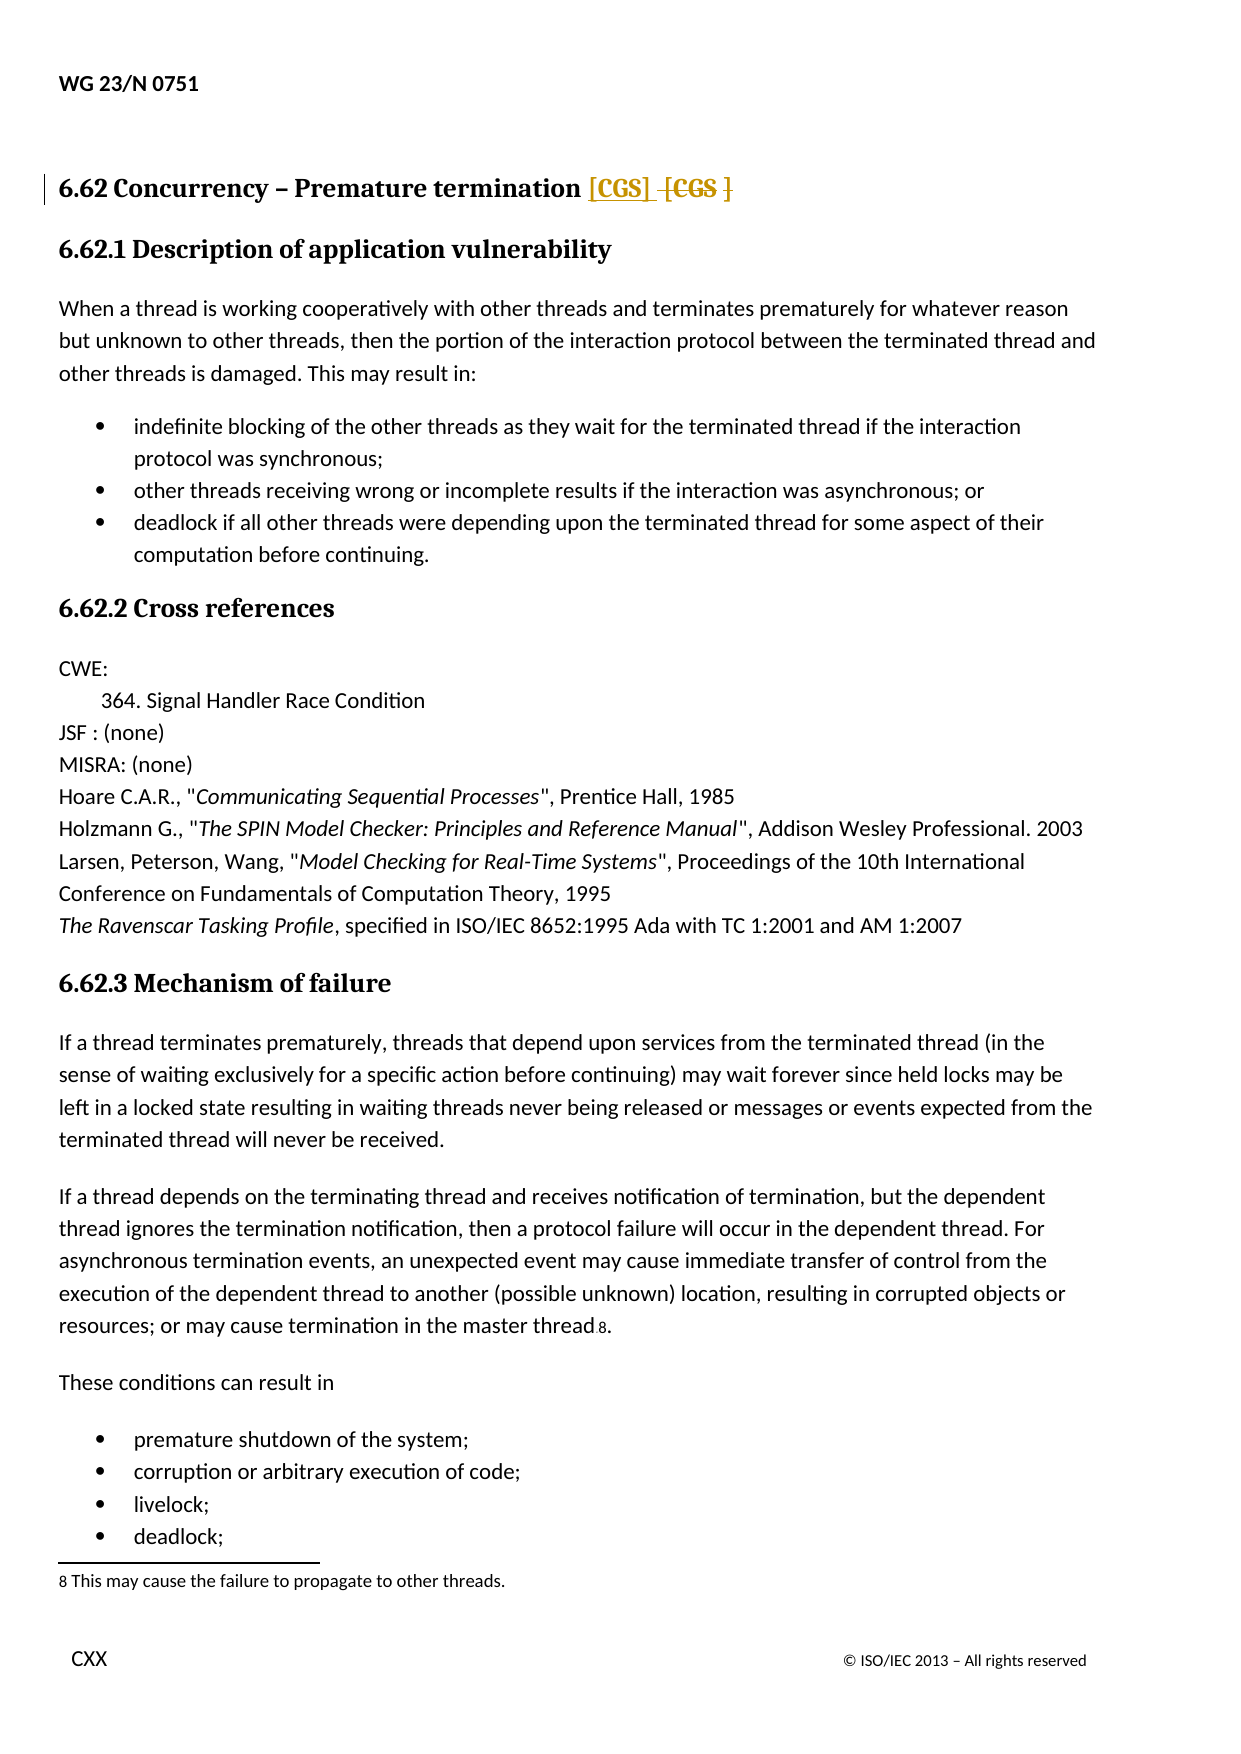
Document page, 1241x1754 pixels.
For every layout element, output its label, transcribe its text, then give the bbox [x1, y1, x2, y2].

list livelock; [96, 1490, 1099, 1518]
text 364. Signal Handler Race Condition [101, 686, 1099, 714]
text MISRA: (none) [58, 750, 1099, 778]
text Hoare C.A.R., "Communicating Sequential Processes", Prentice Hall, 1985 [58, 782, 1099, 810]
text JSF : (none) [58, 718, 1099, 746]
subtitle 6.62.1 Description of application vulnerability [58, 234, 1099, 265]
text The Ravenscar Tasking Profile, specified in ISO/IEC 8652:1995 Ada with TC 1:2001 and AM 1:2007 [58, 911, 1099, 939]
list deadlock; [96, 1522, 1099, 1550]
list deadlock if all other threads were depending upon the terminated thread for some aspect of their computation before continuing. [96, 508, 1099, 568]
text Larsen, Peterson, Wang, "Model Checking for Real-Time Systems", Proceedings of the 10th International Conference on Fundamentals of Computation Theory, 1995 [58, 847, 1099, 907]
text If a thread terminates prematurely, threads that depend upon services from the terminated thread (in the sense of waiting exclusively for a specific action before continuing) may wait forever since held locks may be left in a locked state resulting in waiting threads never being released or messages or events expected from the terminated thread will never be received. [58, 1028, 1099, 1153]
subtitle 6.62.3 Mechanism of failure [58, 968, 1099, 999]
text Holzmann G., "The SPIN Model Checker: Principles and Reference Manual", Addison Wesley Professional. 2003 [58, 814, 1099, 843]
text When a thread is working cooperatively with other threads and terminates prematurely for whatever reason but unknown to other threads, then the portion of the interaction protocol between the terminated thread and other threads is damaged. This may result in: [58, 294, 1099, 387]
text These conditions can result in [58, 1368, 1099, 1396]
list premature shutdown of the system; [96, 1425, 1099, 1453]
list indefinite blocking of the other threads as they wait for the terminated thread if the interaction protocol was synchronous; [96, 412, 1099, 472]
text If a thread depends on the terminating thread and receives notification of termination, but the dependent thread ignores the termination notification, then a protocol failure will occur in the dependent thread. For asynchronous termination events, an unexpected event may cause immediate transfer of control from the execution of the dependent thread to another (possible unknown) location, resulting in corrupted objects or resources; or may cause termination in the master thread6F. [58, 1182, 1099, 1339]
subtitle 6.62.2 Cross references [58, 593, 1099, 625]
list corruption or arbitrary execution of code; [96, 1457, 1099, 1486]
subtitle 6.62 Concurrency – Premature termination [58, 173, 1099, 205]
list other threads receiving wrong or incomplete results if the interaction was asynchronous; or [96, 476, 1099, 504]
text CWE: [58, 654, 1099, 682]
